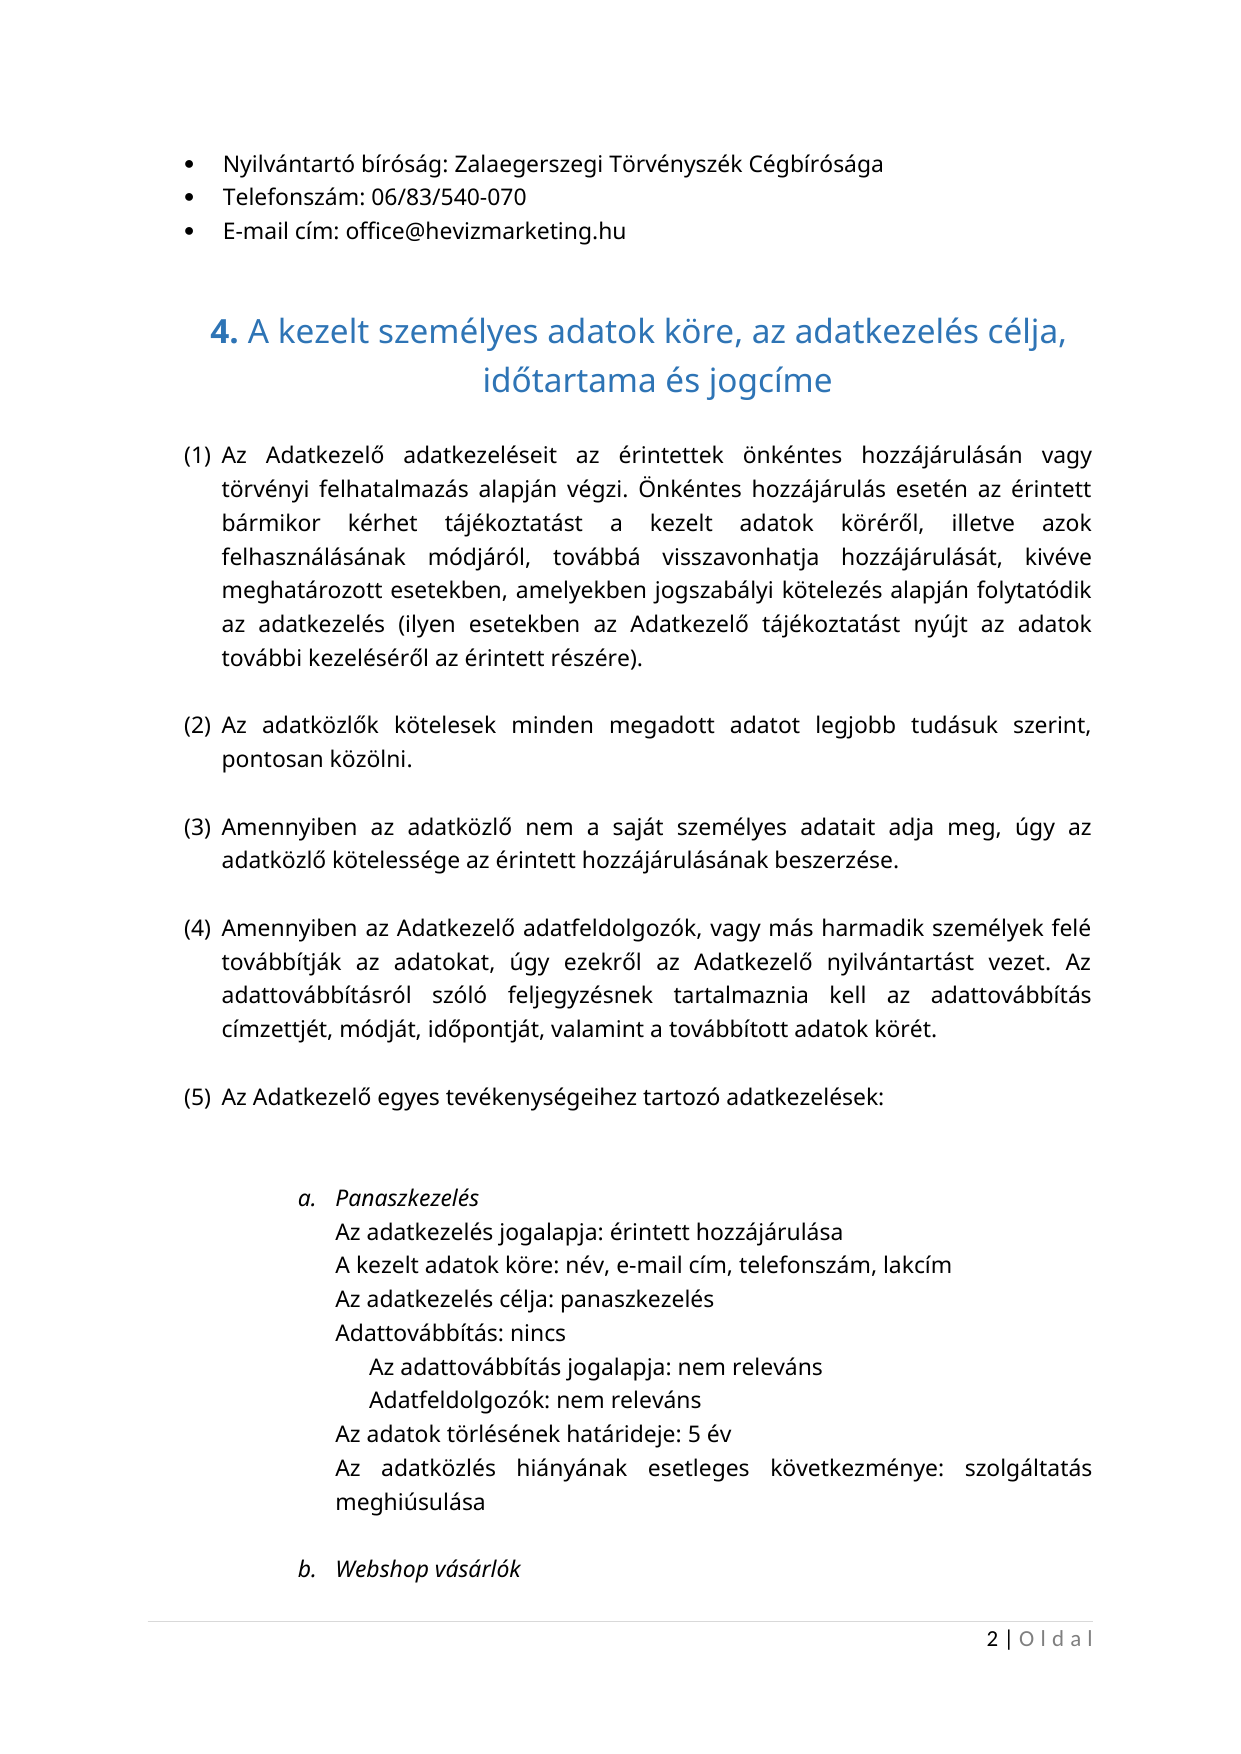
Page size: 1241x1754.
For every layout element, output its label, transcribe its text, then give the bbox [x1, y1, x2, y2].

list E-mail cím: office@hevizmarketing.hu [185, 215, 1093, 246]
list Az Adatkezelő egyes tevékenységeihez tartozó adatkezelések: [184, 1081, 1093, 1112]
list Az adatközlés hiányának esetleges következménye: szolgáltatás meghiúsulása [335, 1452, 1093, 1517]
list Az adattovábbítás jogalapja: nem releváns [369, 1351, 1093, 1382]
list Webshop vásárlók [298, 1553, 1093, 1584]
list A kezelt adatok köre: név, e-mail cím, telefonszám, lakcím [335, 1249, 1093, 1281]
subtitle A kezelt személyes adatok köre, az adatkezelés célja, időtartama és jogcíme [185, 308, 1093, 402]
list Az adatkezelés célja: panaszkezelés [335, 1283, 1093, 1314]
list Amennyiben az adatközlő nem a saját személyes adatait adja meg, úgy az adatközlő kötelessége az érintett hozzájárulásának beszerzése. [184, 811, 1093, 876]
list Nyilvántartó bíróság: Zalaegerszegi Törvényszék Cégbírósága [185, 148, 1093, 179]
list Adattovábbítás: nincs [335, 1317, 1093, 1348]
list Panaszkezelés [298, 1182, 1093, 1213]
list Adatfeldolgozók: nem releváns [369, 1384, 1093, 1416]
list Az adatkezelés jogalapja: érintett hozzájárulása [335, 1216, 1093, 1247]
list Az adatok törlésének határideje: 5 év [335, 1418, 1093, 1449]
list Az adatközlők kötelesek minden megadott adatot legjobb tudásuk szerint, pontosan közölni. [184, 709, 1093, 774]
list Amennyiben az Adatkezelő adatfeldolgozók, vagy más harmadik személyek felé továbbítják az adatokat, úgy ezekről az Adatkezelő nyilvántartást vezet. Az adattovábbításról szóló feljegyzésnek tartalmaznia kell az adattovábbítás címzettjét, módját, időpontját, valamint a továbbított adatok körét. [184, 912, 1093, 1044]
list Az Adatkezelő adatkezeléseit az érintettek önkéntes hozzájárulásán vagy törvényi felhatalmazás alapján végzi. Önkéntes hozzájárulás esetén az érintett bármikor kérhet tájékoztatást a kezelt adatok köréről, illetve azok felhasználásának módjáról, továbbá visszavonhatja hozzájárulását, kivéve meghatározott esetekben, amelyekben jogszabályi kötelezés alapján folytatódik az adatkezelés (ilyen esetekben az Adatkezelő tájékoztatást nyújt az adatok további kezeléséről az érintett részére). [184, 439, 1093, 673]
list Telefonszám: 06/83/540-070 [185, 181, 1093, 213]
